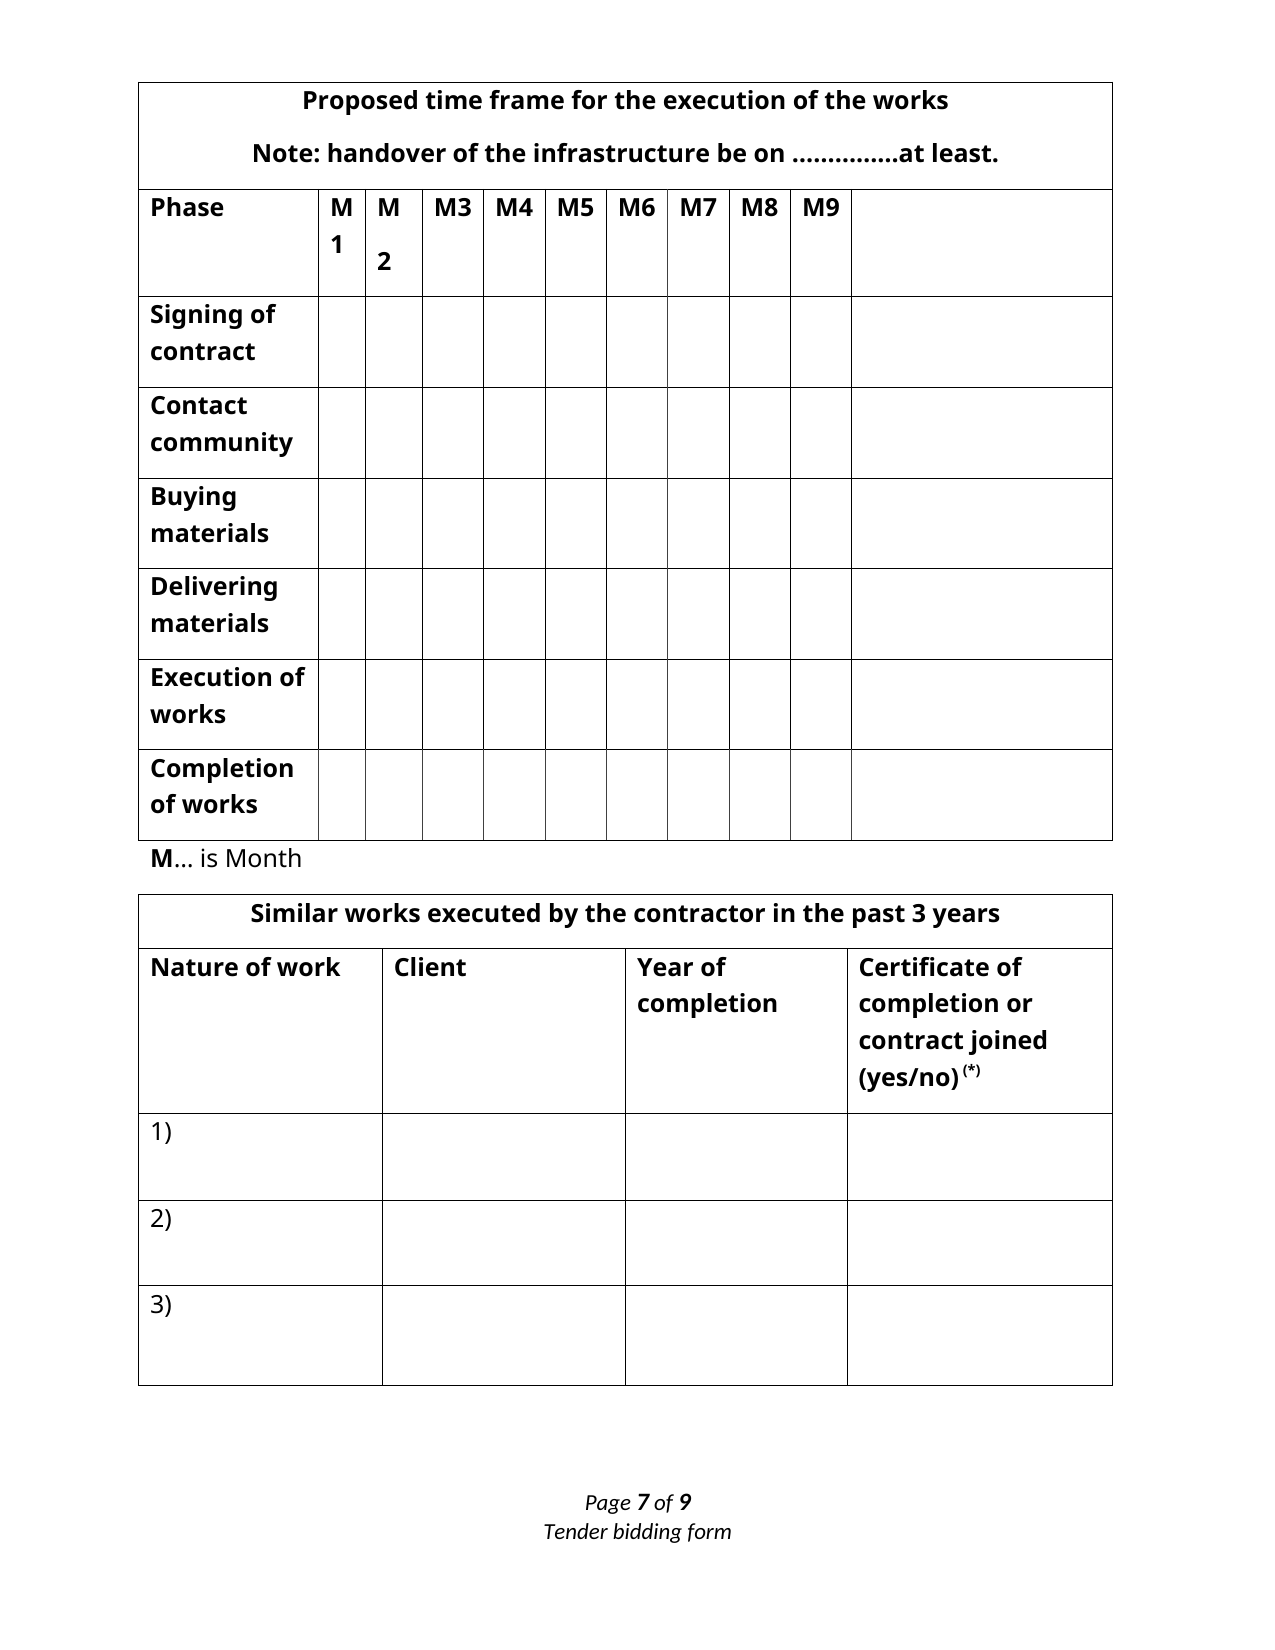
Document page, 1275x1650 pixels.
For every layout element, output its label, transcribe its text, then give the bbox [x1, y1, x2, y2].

table_cell [319, 388, 365, 477]
table_cell 1) [139, 1114, 382, 1200]
table_cell [484, 569, 545, 659]
table_cell M4 [484, 190, 545, 296]
table_cell [423, 297, 483, 387]
table_cell [319, 750, 365, 840]
table_cell [852, 750, 1112, 840]
table_cell [423, 569, 483, 659]
table_cell [607, 569, 667, 659]
table_cell [366, 388, 422, 477]
table_cell [730, 479, 790, 568]
table_cell Certificate of completion or contract joined (yes/no) (*) [848, 949, 1112, 1112]
table_cell [668, 388, 729, 477]
table_cell [791, 297, 851, 387]
table_cell Nature of work [139, 949, 382, 1112]
table_cell [730, 569, 790, 659]
table_cell [626, 1201, 847, 1285]
table_cell [607, 479, 667, 568]
table_cell [848, 1286, 1112, 1385]
table_cell [626, 1114, 847, 1200]
table_cell [423, 750, 483, 840]
table_cell [546, 388, 606, 477]
table_cell Phase [139, 190, 318, 296]
table_cell [730, 660, 790, 749]
table_cell Signing of contract [139, 297, 318, 387]
table_cell [607, 297, 667, 387]
table_cell [383, 1201, 625, 1285]
table_cell [852, 479, 1112, 568]
table_cell Year of completion [626, 949, 847, 1112]
table_cell [852, 297, 1112, 387]
table_cell [546, 660, 606, 749]
table_cell [626, 1286, 847, 1385]
table_cell [366, 569, 422, 659]
table_cell [546, 297, 606, 387]
table_cell [383, 1286, 625, 1385]
table_cell [366, 750, 422, 840]
table_cell [668, 569, 729, 659]
table_cell [319, 569, 365, 659]
table_header Similar works executed by the contractor in the past 3 years [139, 895, 1112, 948]
table_cell [848, 1114, 1112, 1200]
table_cell 2) [139, 1201, 382, 1285]
table_cell [852, 569, 1112, 659]
table_cell M1 [319, 190, 365, 296]
table_cell [546, 569, 606, 659]
table_cell [383, 1114, 625, 1200]
table_cell [791, 660, 851, 749]
table_cell [366, 297, 422, 387]
table_cell [791, 569, 851, 659]
table_cell [848, 1201, 1112, 1285]
table_cell [546, 479, 606, 568]
table_cell [423, 388, 483, 477]
table_cell [319, 479, 365, 568]
table_cell [484, 660, 545, 749]
table_cell M3 [423, 190, 483, 296]
table_cell M9 [791, 190, 851, 296]
table_cell [730, 750, 790, 840]
table_cell Completion of works [139, 750, 318, 840]
table_cell Contact community [139, 388, 318, 477]
table_cell M7 [668, 190, 729, 296]
table_cell [791, 479, 851, 568]
table_cell [484, 479, 545, 568]
table_cell [484, 297, 545, 387]
table_cell [423, 660, 483, 749]
table_cell M5 [546, 190, 606, 296]
text M… is Month [150, 841, 1125, 875]
table_cell [546, 750, 606, 840]
table_cell 3) [139, 1286, 382, 1385]
table_cell [319, 297, 365, 387]
table_cell [668, 297, 729, 387]
table_cell Execution of works [139, 660, 318, 749]
table_cell [852, 190, 1112, 296]
table_cell M8 [730, 190, 790, 296]
table_cell [607, 750, 667, 840]
table_cell [668, 660, 729, 749]
table_cell M 2 [366, 190, 422, 296]
table_header Proposed time frame for the execution of the works Note: handover of the infrastructure be on ……………at least. [139, 83, 1112, 189]
table_cell [791, 750, 851, 840]
table_cell [730, 297, 790, 387]
table_cell [852, 388, 1112, 477]
table_cell [730, 388, 790, 477]
table_cell [484, 750, 545, 840]
table_cell [423, 479, 483, 568]
table_cell Client [383, 949, 625, 1112]
table_cell [607, 660, 667, 749]
table_cell [366, 660, 422, 749]
table_cell [319, 660, 365, 749]
table_cell [852, 660, 1112, 749]
table_cell Delivering materials [139, 569, 318, 659]
table_cell [668, 750, 729, 840]
table_cell [484, 388, 545, 477]
table_cell [607, 388, 667, 477]
table_cell [366, 479, 422, 568]
table_cell M6 [607, 190, 667, 296]
table_cell Buying materials [139, 479, 318, 568]
table_cell [791, 388, 851, 477]
table_cell [668, 479, 729, 568]
